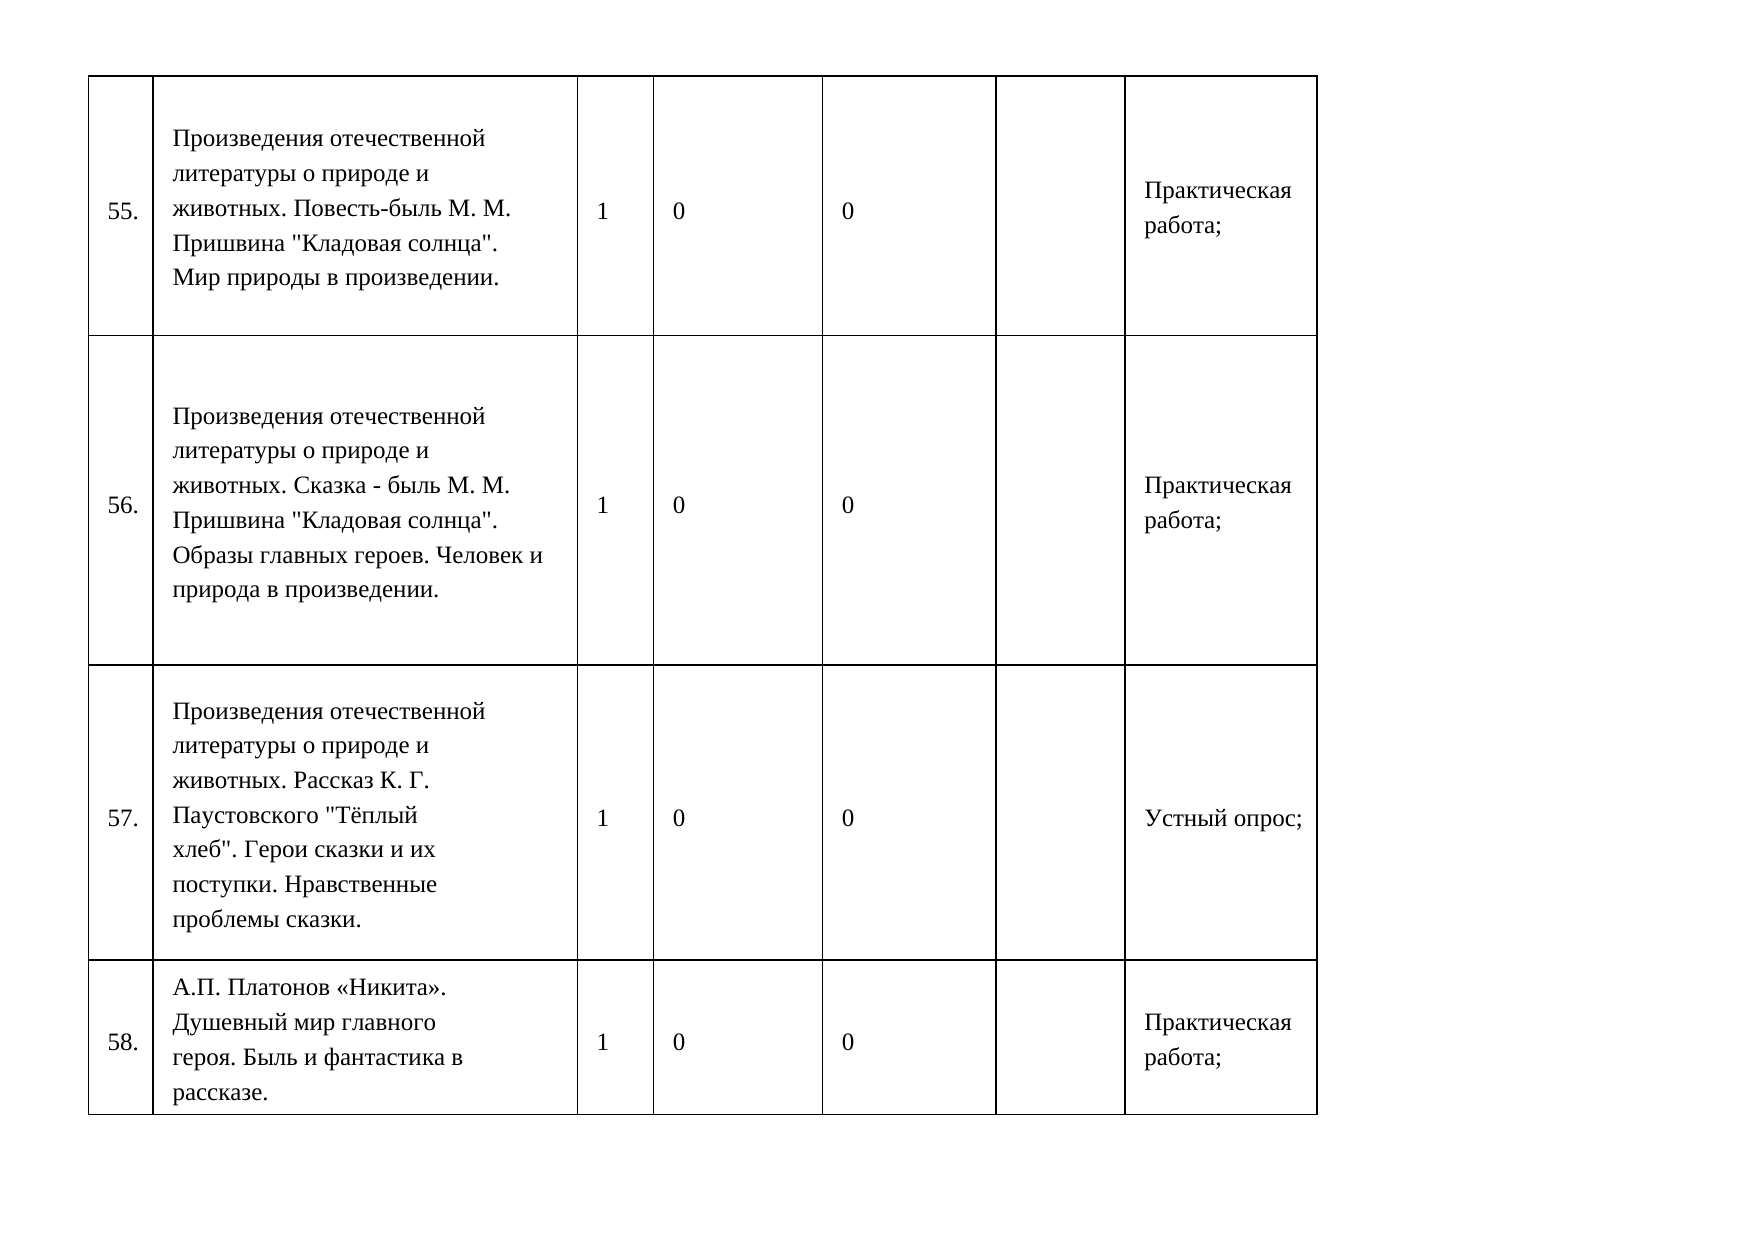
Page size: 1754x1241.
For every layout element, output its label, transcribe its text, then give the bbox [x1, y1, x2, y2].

table_cell Произведения отечественной литературы о природе и животных. Сказка - быль М. М. Пришвина "Кладовая солнца". Образы главных героев. Человек и природа в произведении. [154, 336, 577, 664]
table_cell 0 [654, 336, 822, 664]
table_cell 1 [578, 77, 653, 335]
table_cell Произведения отечественной литературы о природе и животных. Рассказ К. Г. Паустовского "Тёплый хлеб". Герои сказки и их поступки. Нравственные проблемы сказки. [154, 666, 577, 959]
table_cell 1 [578, 336, 653, 664]
table_cell [997, 666, 1124, 959]
table_cell 57. [89, 666, 152, 959]
table_cell А.П. Платонов «Никита». Душевный мир главного героя. Быль и фантастика в рассказе. [154, 961, 577, 1114]
table_cell 0 [823, 666, 995, 959]
table_cell 0 [654, 77, 822, 335]
table_cell [997, 336, 1124, 664]
table_cell Произведения отечественной литературы о природе и животных. Повесть-быль М. М. Пришвина "Кладовая солнца". Мир природы в произведении. [154, 77, 577, 335]
table_cell 56. [89, 336, 152, 664]
table_cell Практическая работа; [1126, 961, 1316, 1114]
table_cell Устный опрос; [1126, 666, 1316, 959]
table_cell 1 [578, 666, 653, 959]
table_cell 0 [823, 77, 995, 335]
table_cell 0 [654, 666, 822, 959]
table_cell [997, 961, 1124, 1114]
table_cell [997, 77, 1124, 335]
table_cell 1 [578, 961, 653, 1114]
table_cell 55. [89, 77, 152, 335]
table_cell Практическая работа; [1126, 336, 1316, 664]
table_cell Практическая работа; [1126, 77, 1316, 335]
table_cell 58. [89, 961, 152, 1114]
table_cell 0 [823, 336, 995, 664]
table_cell 0 [654, 961, 822, 1114]
table_cell 0 [823, 961, 995, 1114]
